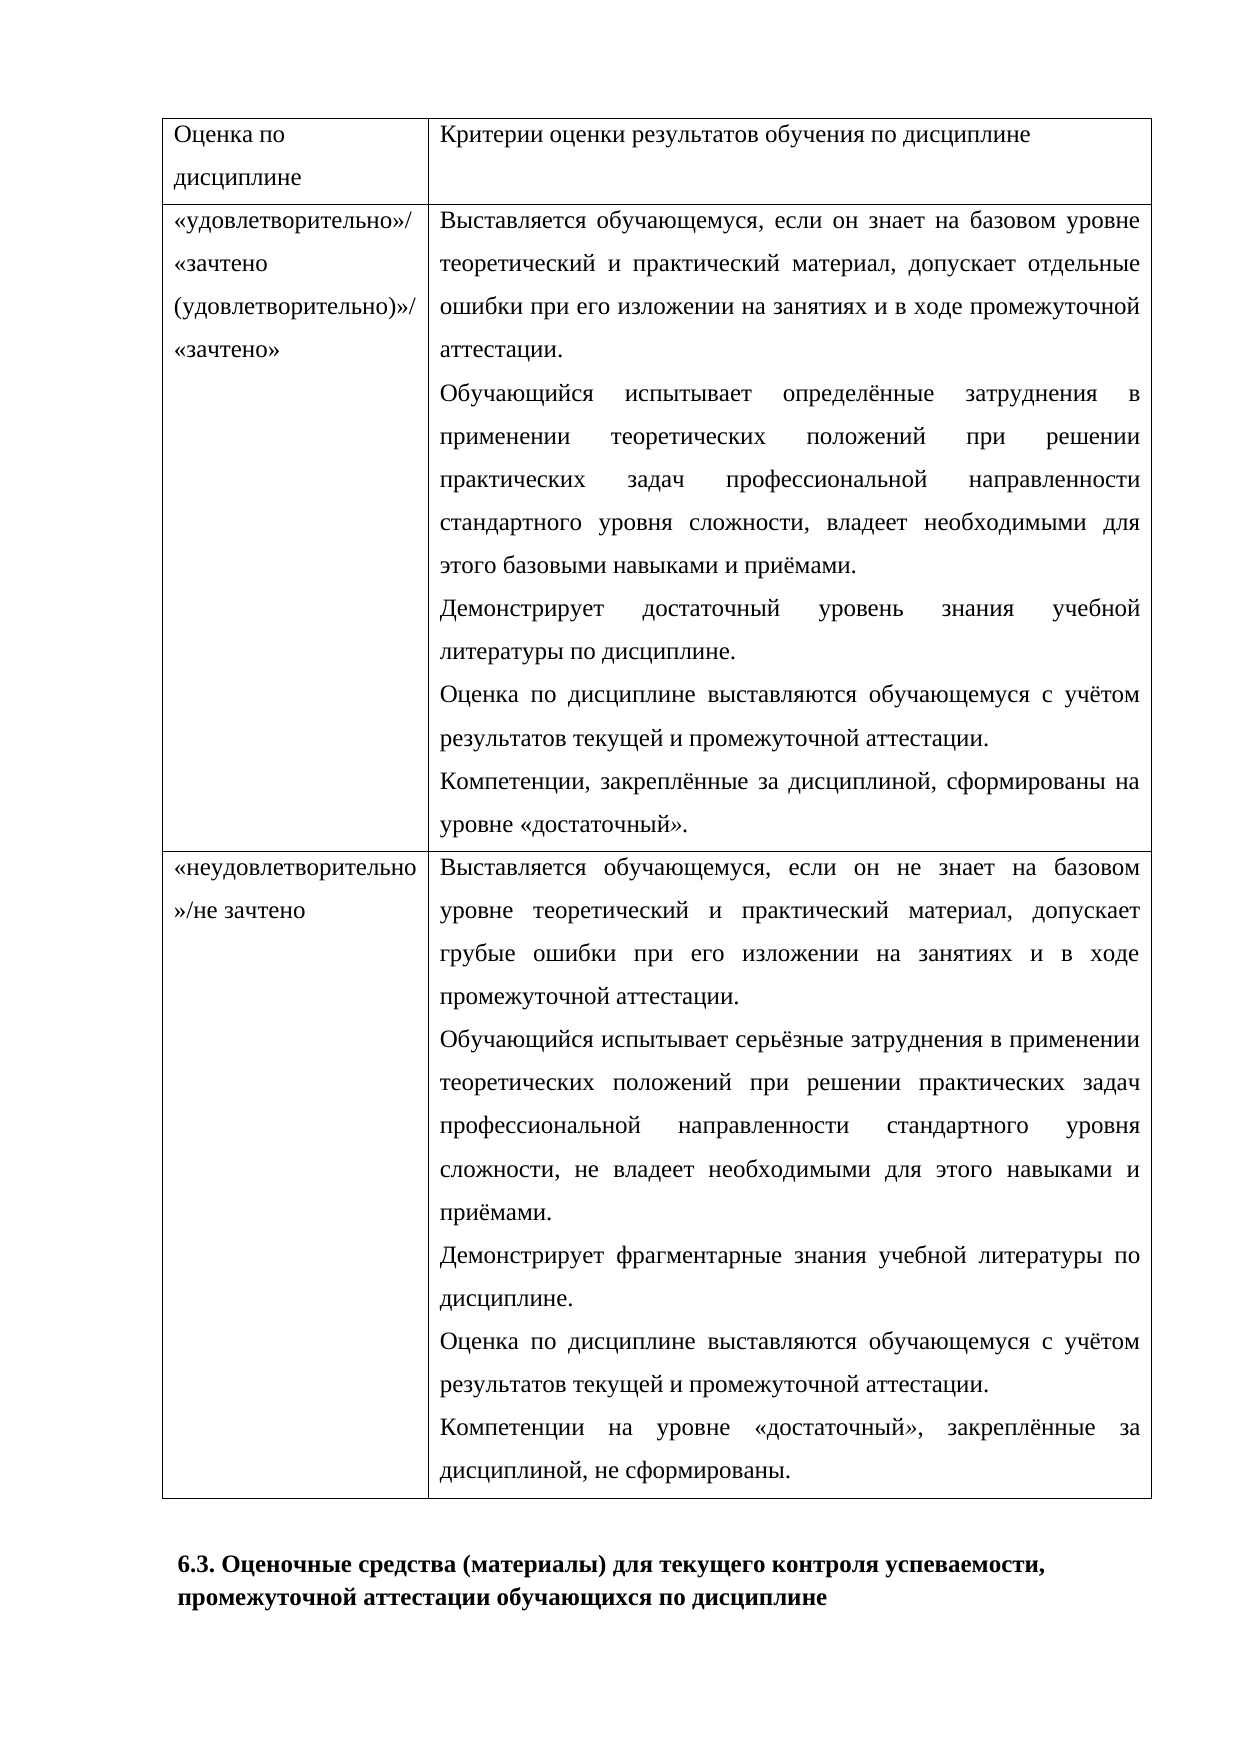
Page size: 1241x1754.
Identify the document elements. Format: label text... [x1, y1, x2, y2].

table_header Оценка по дисциплине [163, 119, 428, 204]
table_cell «удовлетворительно»/«зачтено (удовлетворительно)»/«зачтено» [163, 205, 428, 851]
table_cell «неудовлетворительно»/не зачтено [163, 852, 428, 1497]
table_header Критерии оценки результатов обучения по дисциплине [429, 119, 1151, 204]
table_cell Выставляется обучающемуся, если он знает на базовом уровне теоретический и практический материал, допускает отдельные ошибки при его изложении на занятиях и в ходе промежуточной аттестации. Обучающийся испытывает определённые затруднения в применении теоретических положений при решении практических задач профессиональной направленности стандартного уровня сложности, владеет необходимыми для этого базовыми навыками и приёмами. Демонстрирует достаточный уровень знания учебной литературы по дисциплине. Оценка по дисциплине выставляются обучающемуся с учётом результатов текущей и промежуточной аттестации. Компетенции, закреплённые за дисциплиной, сформированы на уровне «достаточный». [429, 205, 1151, 851]
table_cell Выставляется обучающемуся, если он не знает на базовом уровне теоретический и практический материал, допускает грубые ошибки при его изложении на занятиях и в ходе промежуточной аттестации. Обучающийся испытывает серьёзные затруднения в применении теоретических положений при решении практических задач профессиональной направленности стандартного уровня сложности, не владеет необходимыми для этого навыками и приёмами. Демонстрирует фрагментарные знания учебной литературы по дисциплине. Оценка по дисциплине выставляются обучающемуся с учётом результатов текущей и промежуточной аттестации. Компетенции на уровне «достаточный», закреплённые за дисциплиной, не сформированы. [429, 852, 1151, 1497]
text 6.3. Оценочные средства (материалы) для текущего контроля успеваемости, промежуточной аттестации обучающихся по дисциплине [177, 1549, 1152, 1611]
